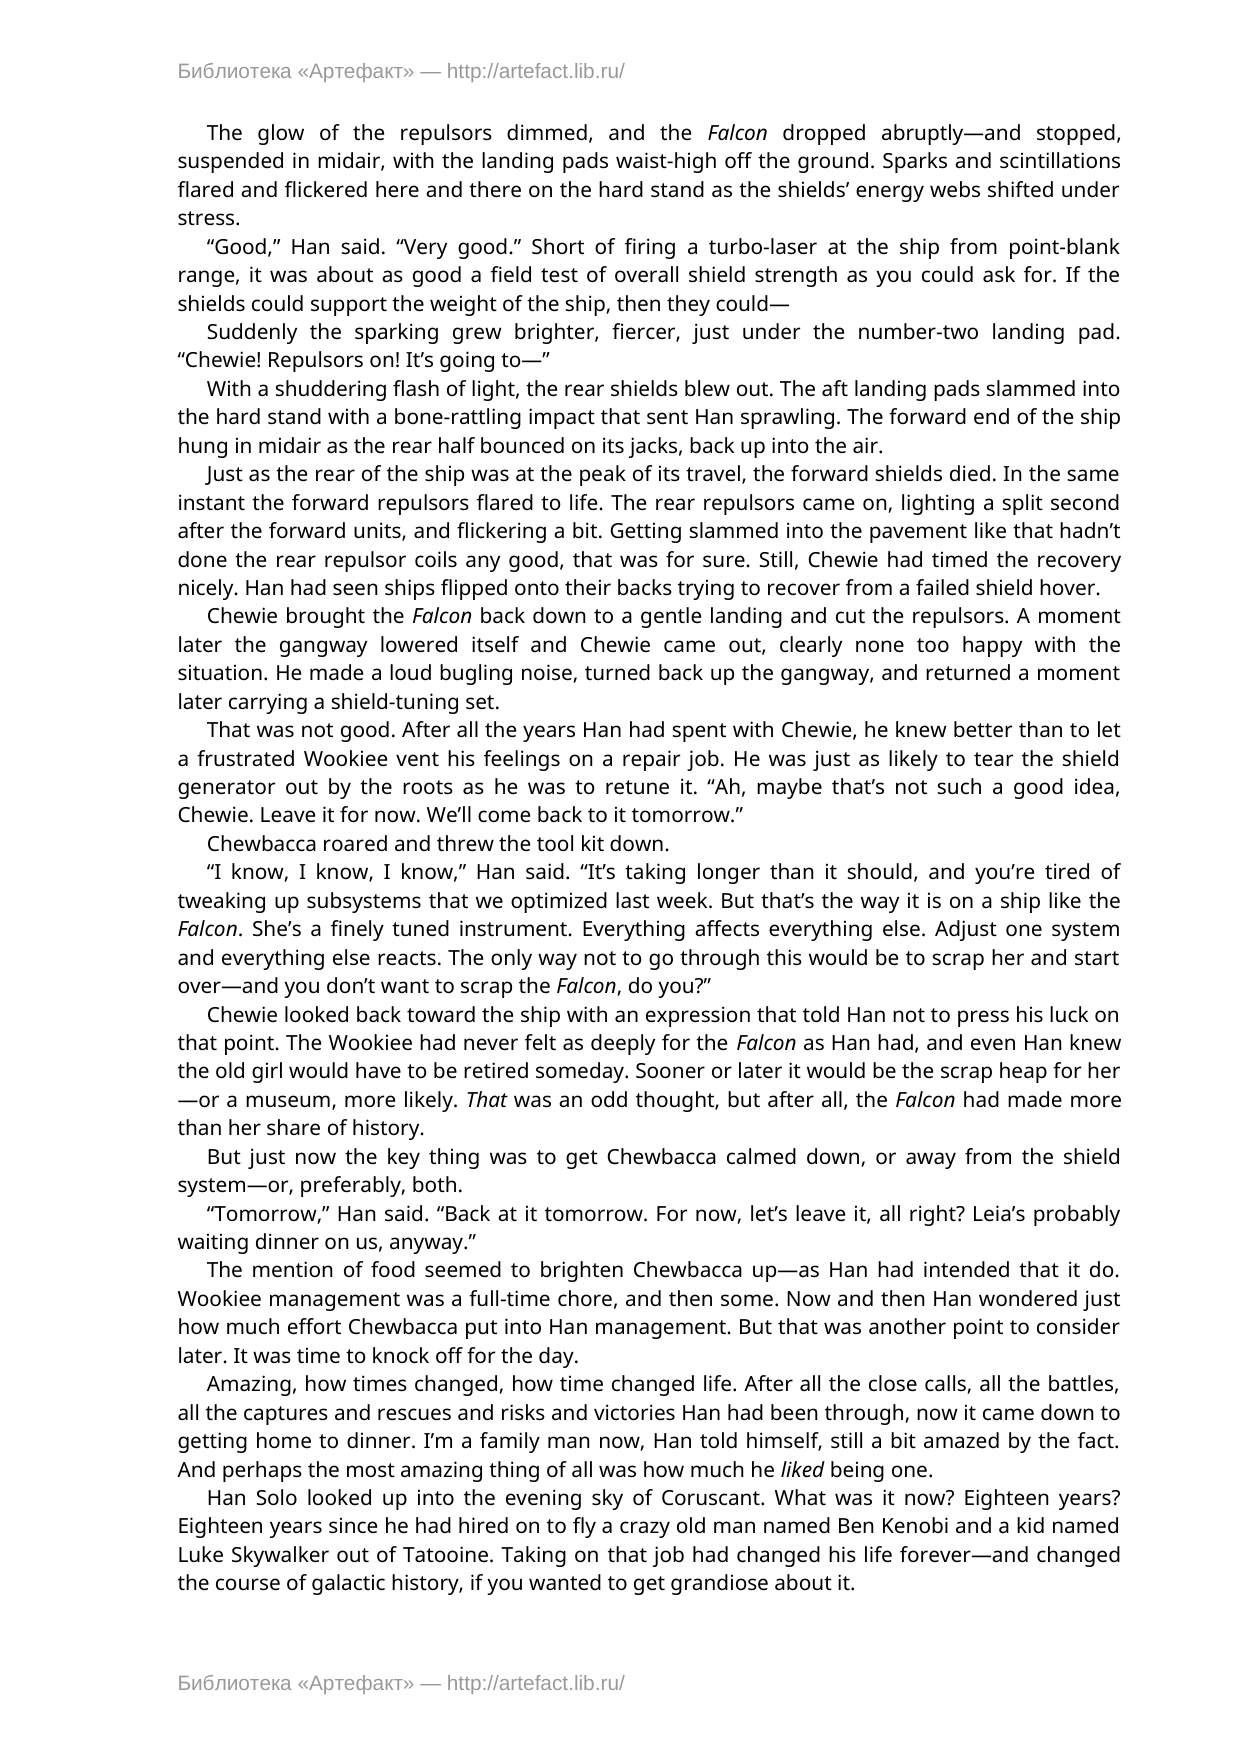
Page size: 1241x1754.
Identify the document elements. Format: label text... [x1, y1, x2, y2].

text The mention of food seemed to brighten Chewbacca up—as Han had intended that it do. Wookiee management was a full-time chore, and then some. Now and then Han wondered just how much effort Chewbacca put into Han management. But that was another point to consider later. It was time to knock off for the day. [177, 1256, 1122, 1369]
text But just now the key thing was to get Chewbacca calmed down, or away from the shield system—or, preferably, both. [177, 1142, 1122, 1199]
text Suddenly the sparking grew brighter, fiercer, just under the number-two landing pad. “Chewie! Repulsors on! It’s going to—” [177, 317, 1122, 374]
text Just as the rear of the ship was at the peak of its travel, the forward shields died. In the same instant the forward repulsors flared to life. The rear repulsors came on, lighting a split second after the forward units, and flickering a bit. Getting slammed into the pavement like that hadn’t done the rear repulsor coils any good, that was for sure. Still, Chewie had timed the recovery nicely. Han had seen ships flipped onto their backs trying to recover from a failed shield hover. [177, 459, 1122, 602]
text Amazing, how times changed, how time changed life. After all the close calls, all the battles, all the captures and rescues and risks and victories Han had been through, now it came down to getting home to dinner. I’m a family man now, Han told himself, still a bit amazed by the fact. And perhaps the most amazing thing of all was how much he liked being one. [177, 1369, 1122, 1483]
text “Tomorrow,” Han said. “Back at it tomorrow. For now, let’s leave it, all right? Leia’s probably waiting dinner on us, anyway.” [177, 1199, 1122, 1256]
text With a shuddering flash of light, the rear shields blew out. The aft landing pads slammed into the hard stand with a bone-rattling impact that sent Han sprawling. The forward end of the ship hung in midair as the rear half bounced on its jacks, back up into the air. [177, 374, 1122, 459]
text Chewie looked back toward the ship with an expression that told Han not to press his luck on that point. The Wookiee had never felt as deeply for the Falcon as Han had, and even Han knew the old girl would have to be retired someday. Sooner or later it would be the scrap heap for her—or a museum, more likely. That was an odd thought, but after all, the Falcon had made more than her share of history. [177, 1000, 1122, 1142]
text “Good,” Han said. “Very good.” Short of firing a turbo-laser at the ship from point-blank range, it was about as good a field test of overall shield strength as you could ask for. If the shields could support the weight of the ship, then they could— [177, 232, 1122, 317]
text The glow of the repulsors dimmed, and the Falcon dropped abruptly—and stopped, suspended in midair, with the landing pads waist-high off the ground. Sparks and scintillations flared and flickered here and there on the hard stand as the shields’ energy webs shifted under stress. [177, 118, 1122, 232]
text Chewie brought the Falcon back down to a gentle landing and cut the repulsors. A moment later the gangway lowered itself and Chewie came out, clearly none too happy with the situation. He made a loud bugling noise, turned back up the gangway, and returned a moment later carrying a shield-tuning set. [177, 602, 1122, 715]
text Chewbacca roared and threw the tool kit down. [177, 829, 1122, 857]
text “I know, I know, I know,” Han said. “It’s taking longer than it should, and you’re tired of tweaking up subsystems that we optimized last week. But that’s the way it is on a ship like the Falcon. She’s a finely tuned instrument. Everything affects everything else. Adjust one system and everything else reacts. The only way not to go through this would be to scrap her and start over—and you don’t want to scrap the Falcon, do you?” [177, 857, 1122, 1000]
text Han Solo looked up into the evening sky of Coruscant. What was it now? Eighteen years? Eighteen years since he had hired on to fly a crazy old man named Ben Kenobi and a kid named Luke Skywalker out of Tatooine. Taking on that job had changed his life forever—and changed the course of galactic history, if you wanted to get grandiose about it. [177, 1483, 1122, 1597]
text That was not good. After all the years Han had spent with Chewie, he knew better than to let a frustrated Wookiee vent his feelings on a repair job. He was just as likely to tear the shield generator out by the roots as he was to retune it. “Ah, maybe that’s not such a good idea, Chewie. Leave it for now. We’ll come back to it tomorrow.” [177, 715, 1122, 829]
